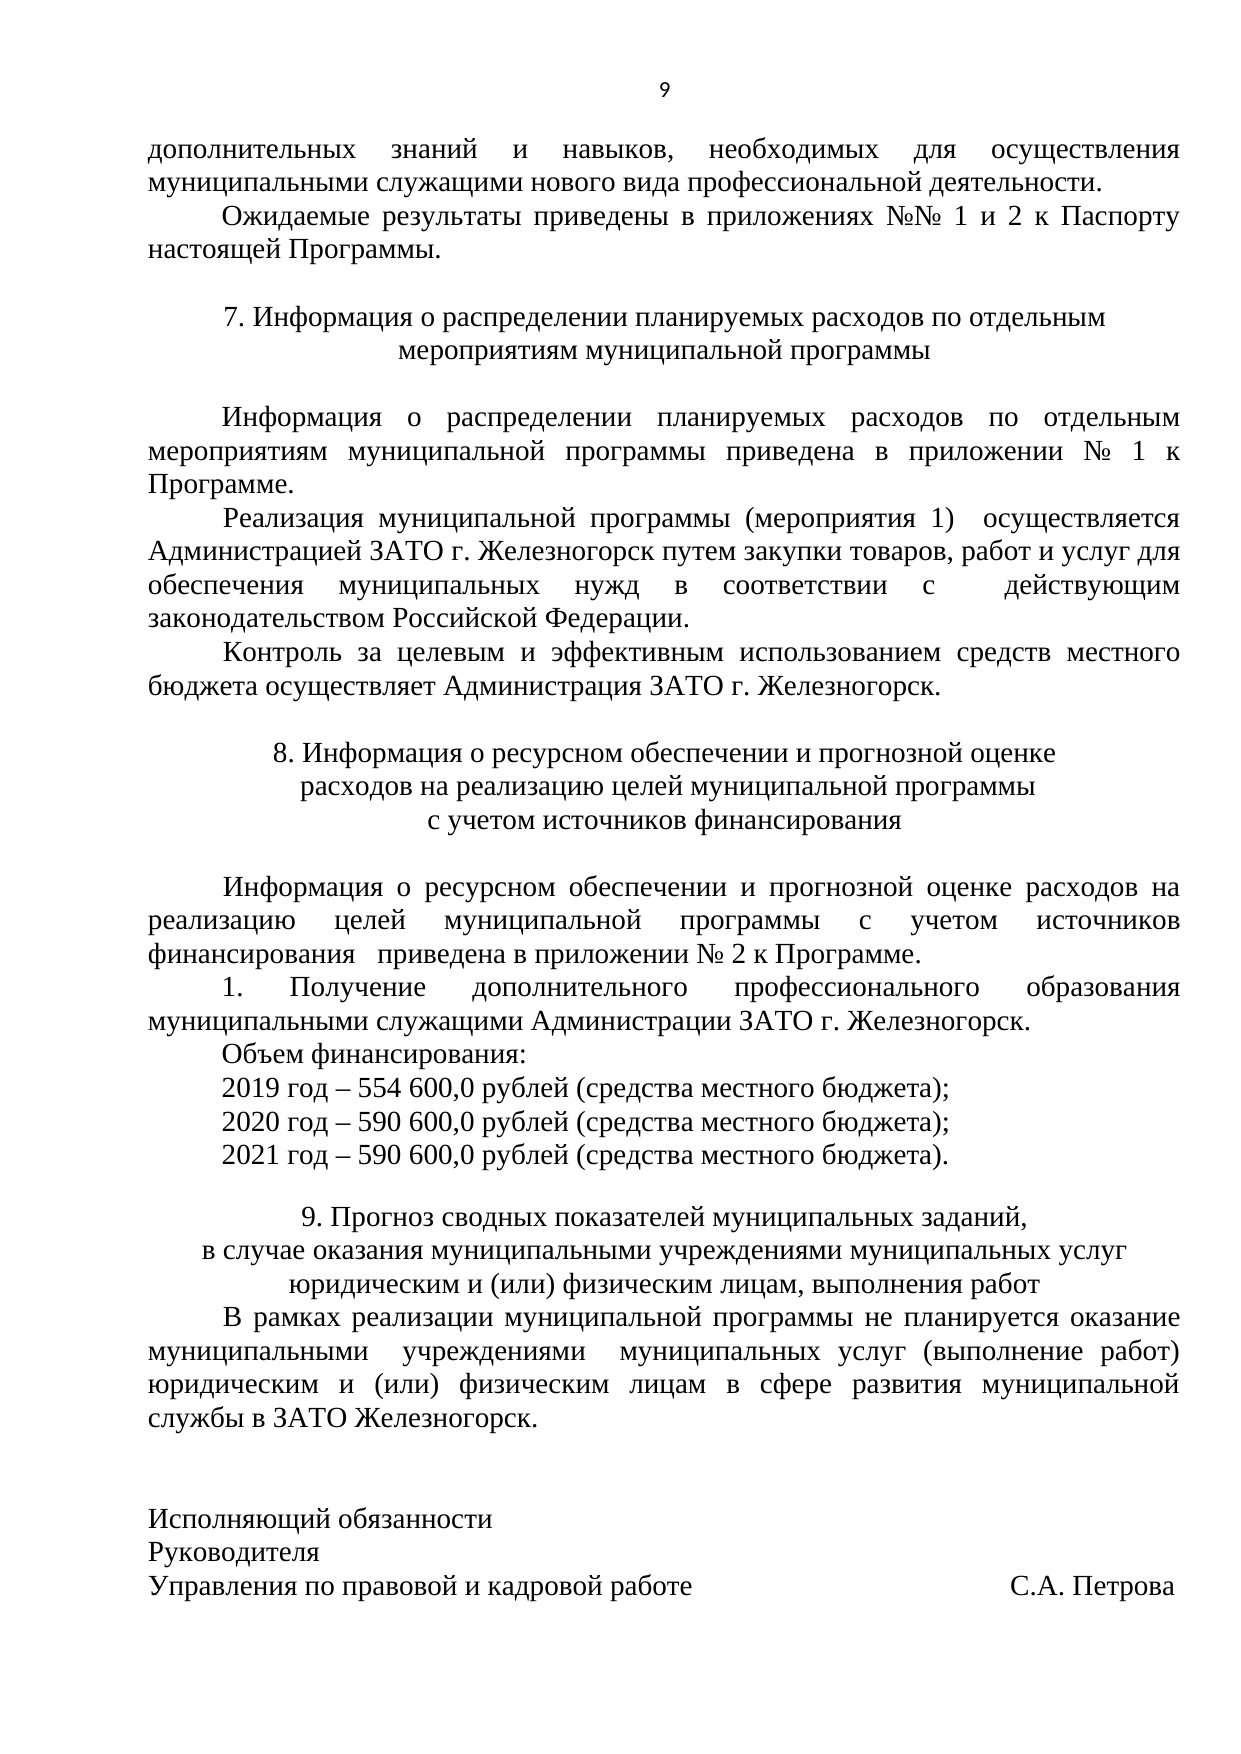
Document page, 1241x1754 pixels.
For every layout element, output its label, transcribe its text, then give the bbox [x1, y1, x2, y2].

text в случае оказания муниципальными учреждениями муниципальных услуг юридическим и (или) физическим лицам, выполнения работ [148, 1232, 1181, 1299]
text Объем финансирования: [148, 1037, 1181, 1070]
text с учетом источников финансирования [148, 802, 1181, 835]
text Реализация муниципальной программы (мероприятия 1) осуществляется Администрацией ЗАТО г. Железногорск путем закупки товаров, работ и услуг для обеспечения муниципальных нужд в соответствии с действующим законодательством Российской Федерации. [148, 500, 1181, 634]
text Управления по правовой и кадровой работе С.А. Петрова [148, 1568, 1181, 1601]
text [148, 131, 1181, 198]
text расходов на реализацию целей муниципальной программы [148, 768, 1181, 802]
text 2019 год – 554 600,0 рублей (средства местного бюджета); [148, 1070, 1181, 1104]
text 2020 год – 590 600,0 рублей (средства местного бюджета); [148, 1104, 1181, 1137]
text 1. Получение дополнительного профессионального образования муниципальными служащими Администрации ЗАТО г. Железногорск. [148, 969, 1181, 1037]
text 9. Прогноз сводных показателей муниципальных заданий, [148, 1199, 1181, 1232]
text Информация о распределении планируемых расходов по отдельным мероприятиям муниципальной программы приведена в приложении № 1 к Программе. [148, 399, 1181, 500]
text 2021 год – 590 600,0 рублей (средства местного бюджета). [148, 1137, 1181, 1171]
text Контроль за целевым и эффективным использованием средств местного бюджета осуществляет Администрация ЗАТО г. Железногорск. [148, 634, 1181, 701]
text В рамках реализации муниципальной программы не планируется оказание муниципальными учреждениями муниципальных услуг (выполнение работ) юридическим и (или) физическим лицам в сфере развития муниципальной службы в ЗАТО Железногорск. [148, 1299, 1181, 1434]
text 8. Информация о ресурсном обеспечении и прогнозной оценке [148, 735, 1181, 768]
text Исполняющий обязанности [148, 1501, 1181, 1534]
text Руководителя [148, 1534, 1181, 1568]
text Ожидаемые результаты приведены в приложениях №№ 1 и 2 к Паспорту настоящей Программы. [148, 198, 1181, 265]
text Информация о ресурсном обеспечении и прогнозной оценке расходов на реализацию целей муниципальной программы с учетом источников финансирования приведена в приложении № 2 к Программе. [148, 869, 1181, 969]
text 7. Информация о распределении планируемых расходов по отдельным мероприятиям муниципальной программы [148, 299, 1181, 366]
